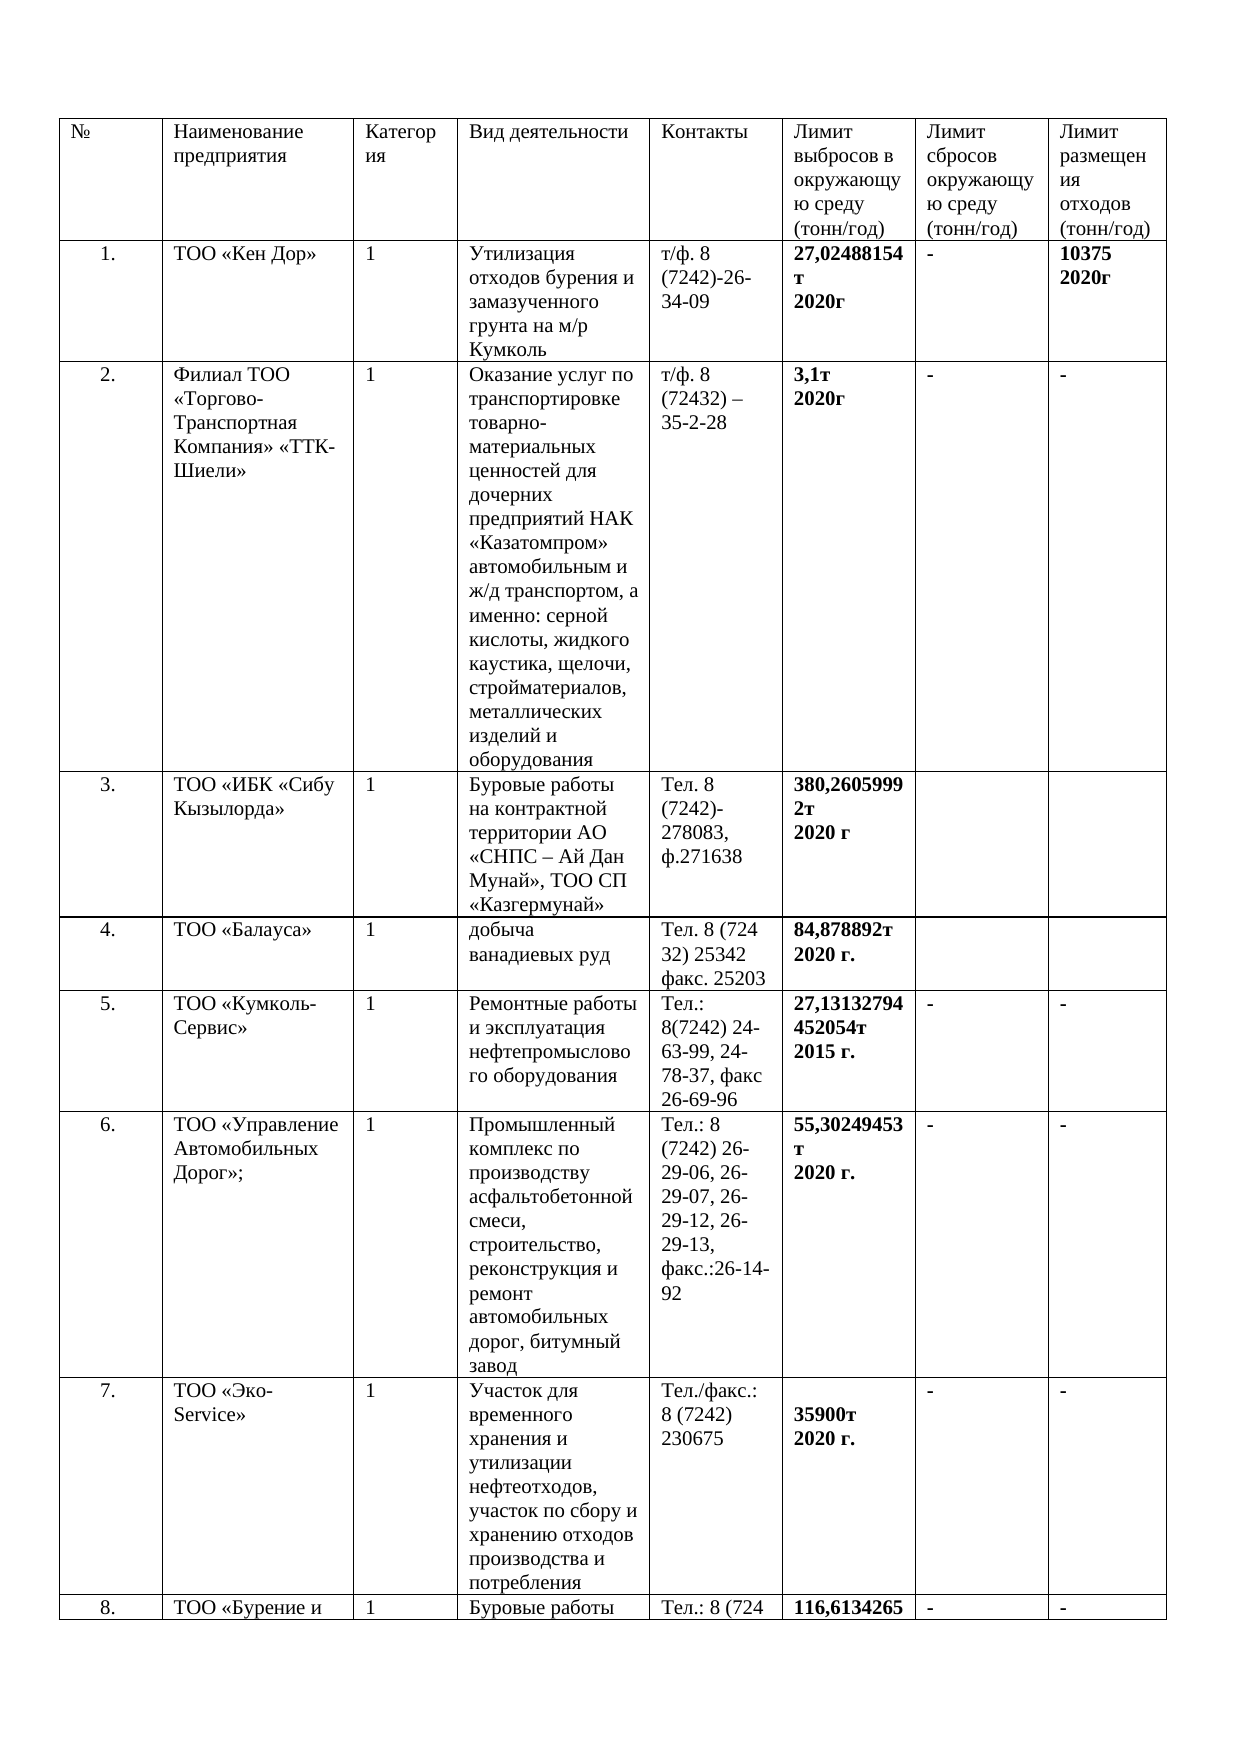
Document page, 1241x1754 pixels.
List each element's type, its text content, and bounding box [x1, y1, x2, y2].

table_cell ТОО «Кен Дор» [163, 241, 353, 361]
table_cell - [916, 241, 1048, 361]
table_cell - [1049, 1595, 1166, 1619]
table_cell [60, 991, 162, 1111]
table_cell 27,13132794452054т 2015 г. [783, 991, 915, 1111]
table_cell [60, 241, 162, 361]
table_cell - [1049, 991, 1166, 1111]
table_cell 3,1т 2020г [783, 362, 915, 771]
table_cell [916, 918, 1048, 989]
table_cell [458, 1595, 649, 1619]
table_cell - [916, 1595, 1048, 1619]
table_cell - [1049, 1112, 1166, 1377]
table_header Вид деятельности [458, 119, 649, 239]
table_cell Буровые работы на контрактной территории АО «СНПС – Ай Дан Мунай», ТОО СП «Казгермунай» [458, 772, 649, 916]
table_cell - [916, 991, 1048, 1111]
table_cell - [916, 1378, 1048, 1594]
table_cell ТОО «Кумколь-Сервис» [163, 991, 353, 1111]
table_cell 84,878892т 2020 г. [783, 918, 915, 989]
table_cell 1 [354, 362, 457, 771]
table_cell ТОО «ИБК «Сибу Кызылорда» [163, 772, 353, 916]
table_cell Оказание услуг по транспортировке товарно-материальных ценностей для дочерних предприятий НАК «Казатомпром» автомобильным и ж/д транспортом, а именно: серной кислоты, жидкого каустика, щелочи, стройматериалов, металлических изделий и оборудования [458, 362, 649, 771]
table_cell [60, 918, 162, 989]
table_cell 380,26059992т 2020 г [783, 772, 915, 916]
table_cell 27,02488154т 2020г [783, 241, 915, 361]
table_cell 55,30249453т 2020 г. [783, 1112, 915, 1377]
table_header Контакты [650, 119, 782, 239]
table_cell 1 [354, 1112, 457, 1377]
table_cell 1 [354, 991, 457, 1111]
table_cell - [1049, 362, 1166, 771]
table_cell 1 [354, 1595, 457, 1619]
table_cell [650, 1595, 782, 1619]
table_cell - [916, 1112, 1048, 1377]
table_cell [783, 1595, 915, 1619]
table_cell 1 [354, 918, 457, 989]
table_cell т/ф. 8 (72432) – 35-2-28 [650, 362, 782, 771]
table_cell Ремонтные работы и эксплуатация нефтепромыслового оборудования [458, 991, 649, 1111]
table_cell ТОО «Балауса» [163, 918, 353, 989]
table_cell 10375 2020г [1049, 241, 1166, 361]
table_cell Тел. 8 (724 32) 25342 факс. 25203 [650, 918, 782, 989]
table_cell Промышленный комплекс по производству асфальтобетонной смеси, строительство, реконструкция и ремонт автомобильных дорог, битумный завод [458, 1112, 649, 1377]
table_cell [60, 362, 162, 771]
table_cell [1049, 772, 1166, 916]
table_cell т/ф. 8 (7242)-26-34-09 [650, 241, 782, 361]
table_cell ТОО «Бурение и К» [163, 1595, 353, 1619]
table_cell Тел.: 8(7242) 24-63-99, 24-78-37, факс 26-69-96 [650, 991, 782, 1111]
table_cell Тел./факс.: 8 (7242) 230675 [650, 1378, 782, 1594]
table_cell - [916, 362, 1048, 771]
table_cell Тел.: 8 (7242) 26-29-06, 26-29-07, 26-29-12, 26-29-13, факс.:26-14-92 [650, 1112, 782, 1377]
table_cell добыча ванадиевых руд [458, 918, 649, 989]
table_cell [60, 772, 162, 916]
table_header Лимит выбросов в окружающую среду (тонн/год) [783, 119, 915, 239]
table_header № [60, 119, 162, 239]
table_cell [60, 1595, 162, 1619]
table_header Лимит размещения отходов (тонн/год) [1049, 119, 1166, 239]
table_cell Филиал ТОО «Торгово-Транспортная Компания» «ТТК-Шиели» [163, 362, 353, 771]
table_cell 35900т 2020 г. [783, 1378, 915, 1594]
table_cell [1049, 918, 1166, 989]
table_cell Тел. 8 (7242)-278083, ф.271638 [650, 772, 782, 916]
table_cell [60, 1378, 162, 1594]
table_cell [60, 1112, 162, 1377]
table_header Наименование предприятия [163, 119, 353, 239]
table_cell [916, 772, 1048, 916]
table_cell 1 [354, 1378, 457, 1594]
table_cell 1 [354, 241, 457, 361]
table_cell ТОО «Эко-Service» [163, 1378, 353, 1594]
table_header Категория [354, 119, 457, 239]
table_header Лимит сбросов окружающую среду (тонн/год) [916, 119, 1048, 239]
table_cell Участок для временного хранения и утилизации нефтеотходов, участок по сбору и хранению отходов производства и потребления [458, 1378, 649, 1594]
table_cell Утилизация отходов бурения и замазученного грунта на м/р Кумколь [458, 241, 649, 361]
table_cell - [1049, 1378, 1166, 1594]
table_cell ТОО «Управление Автомобильных Дорог»; [163, 1112, 353, 1377]
table_cell 1 [354, 772, 457, 916]
